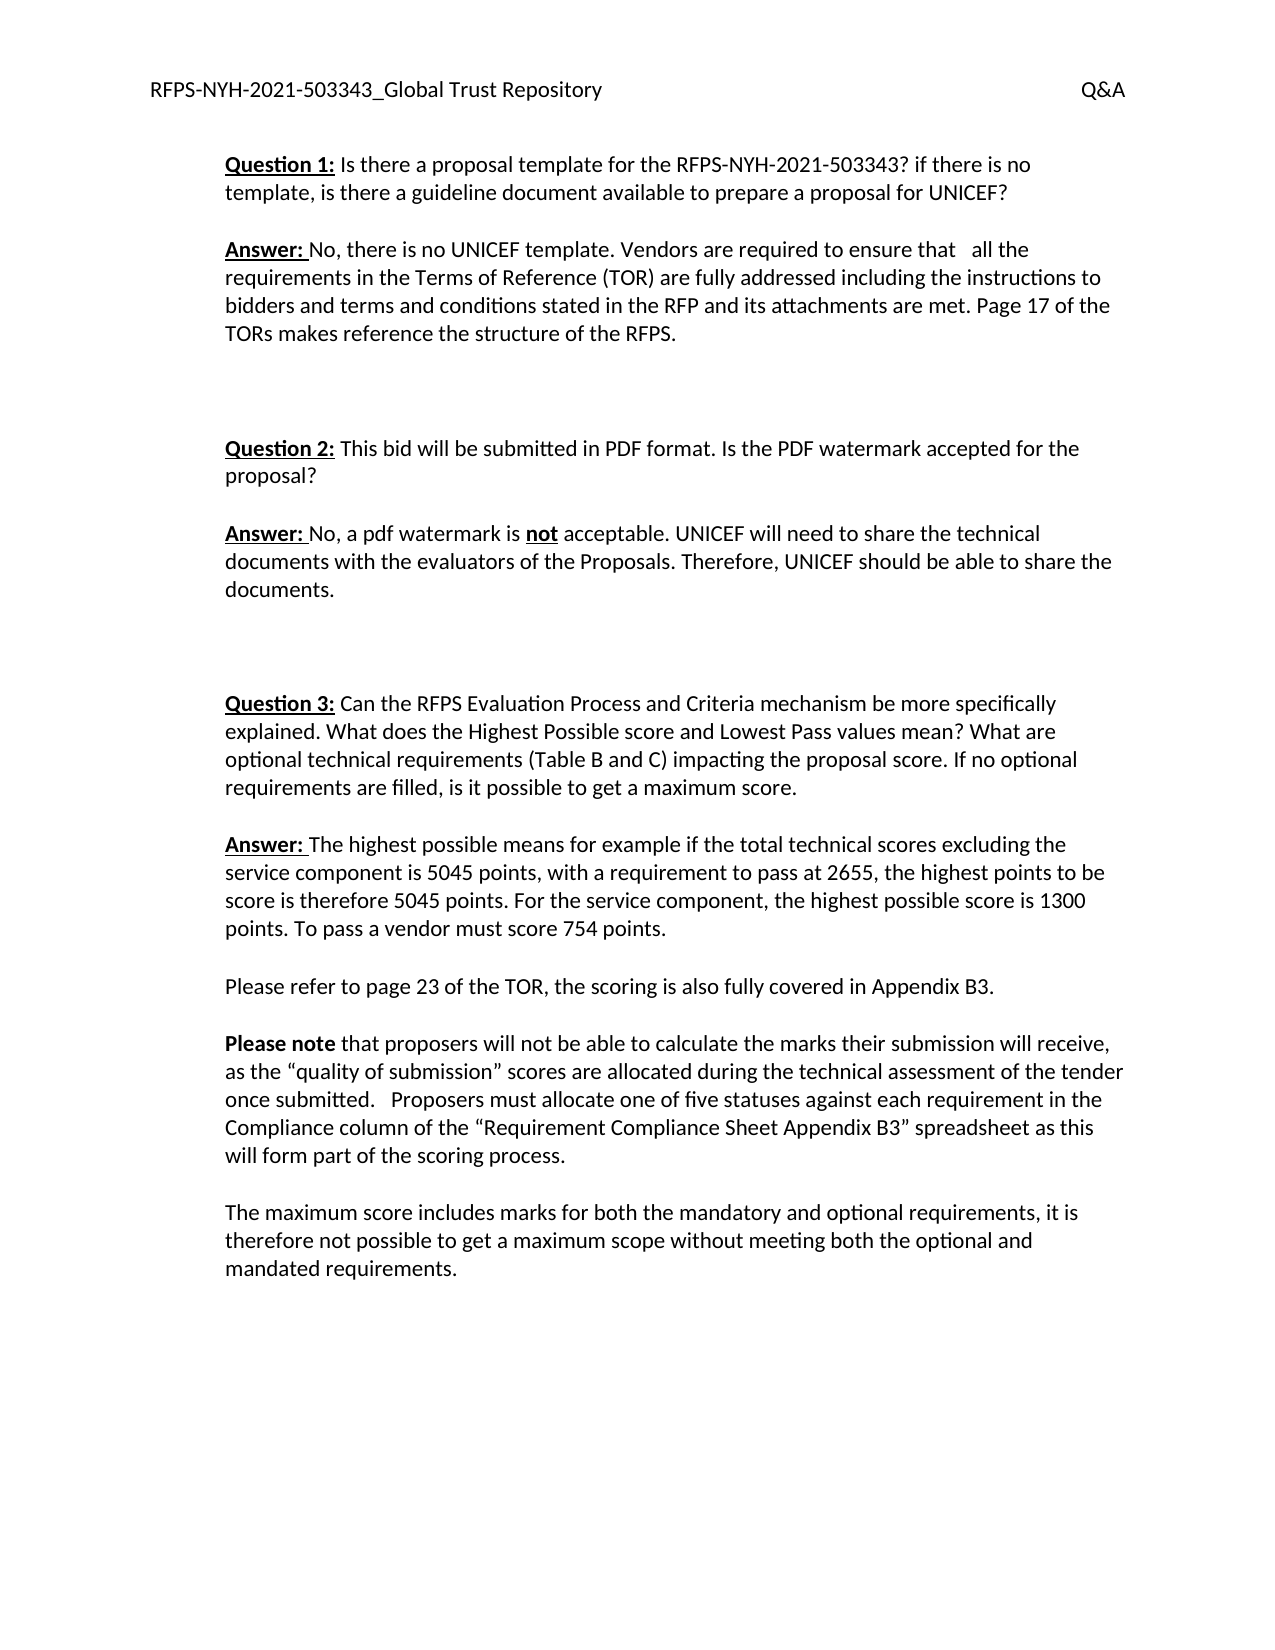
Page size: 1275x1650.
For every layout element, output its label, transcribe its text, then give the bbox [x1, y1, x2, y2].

text Question 3: Can the RFPS Evaluation Process and Criteria mechanism be more specifically explained. What does the Highest Possible score and Lowest Pass values mean? What are optional technical requirements (Table B and C) impacting the proposal score. If no optional requirements are filled, is it possible to get a maximum score. [225, 689, 1125, 801]
text Please refer to page 23 of the TOR, the scoring is also fully covered in Appendix B3. [225, 972, 1125, 1000]
text Answer: The highest possible means for example if the total technical scores excluding the service component is 5045 points, with a requirement to pass at 2655, the highest points to be score is therefore 5045 points. For the service component, the highest possible score is 1300 points. To pass a vendor must score 754 points. [225, 831, 1125, 943]
text Answer: No, a pdf watermark is not acceptable. UNICEF will need to share the technical documents with the evaluators of the Proposals. Therefore, UNICEF should be able to share the documents. [225, 519, 1125, 603]
text The maximum score includes marks for both the mandatory and optional requirements, it is therefore not possible to get a maximum scope without meeting both the optional and mandated requirements. [225, 1198, 1125, 1282]
text Answer: No, there is no UNICEF template. Vendors are required to ensure that all the requirements in the Terms of Reference (TOR) are fully addressed including the instructions to bidders and terms and conditions stated in the RFP and its attachments are met. Page 17 of the TORs makes reference the structure of the RFPS. [225, 235, 1125, 347]
text Please note that proposers will not be able to calculate the marks their submission will receive, as the “quality of submission” scores are allocated during the technical assessment of the tender once submitted. Proposers must allocate one of five statuses against each requirement in the Compliance column of the “Requirement Compliance Sheet Appendix B3” spreadsheet as this will form part of the scoring process. [225, 1029, 1125, 1169]
text Question 2: This bid will be submitted in PDF format. Is the PDF watermark accepted for the proposal? [225, 434, 1125, 490]
text Question 1: Is there a proposal template for the RFPS-NYH-2021-503343? if there is no template, is there a guideline document available to prepare a proposal for UNICEF? [225, 150, 1125, 206]
